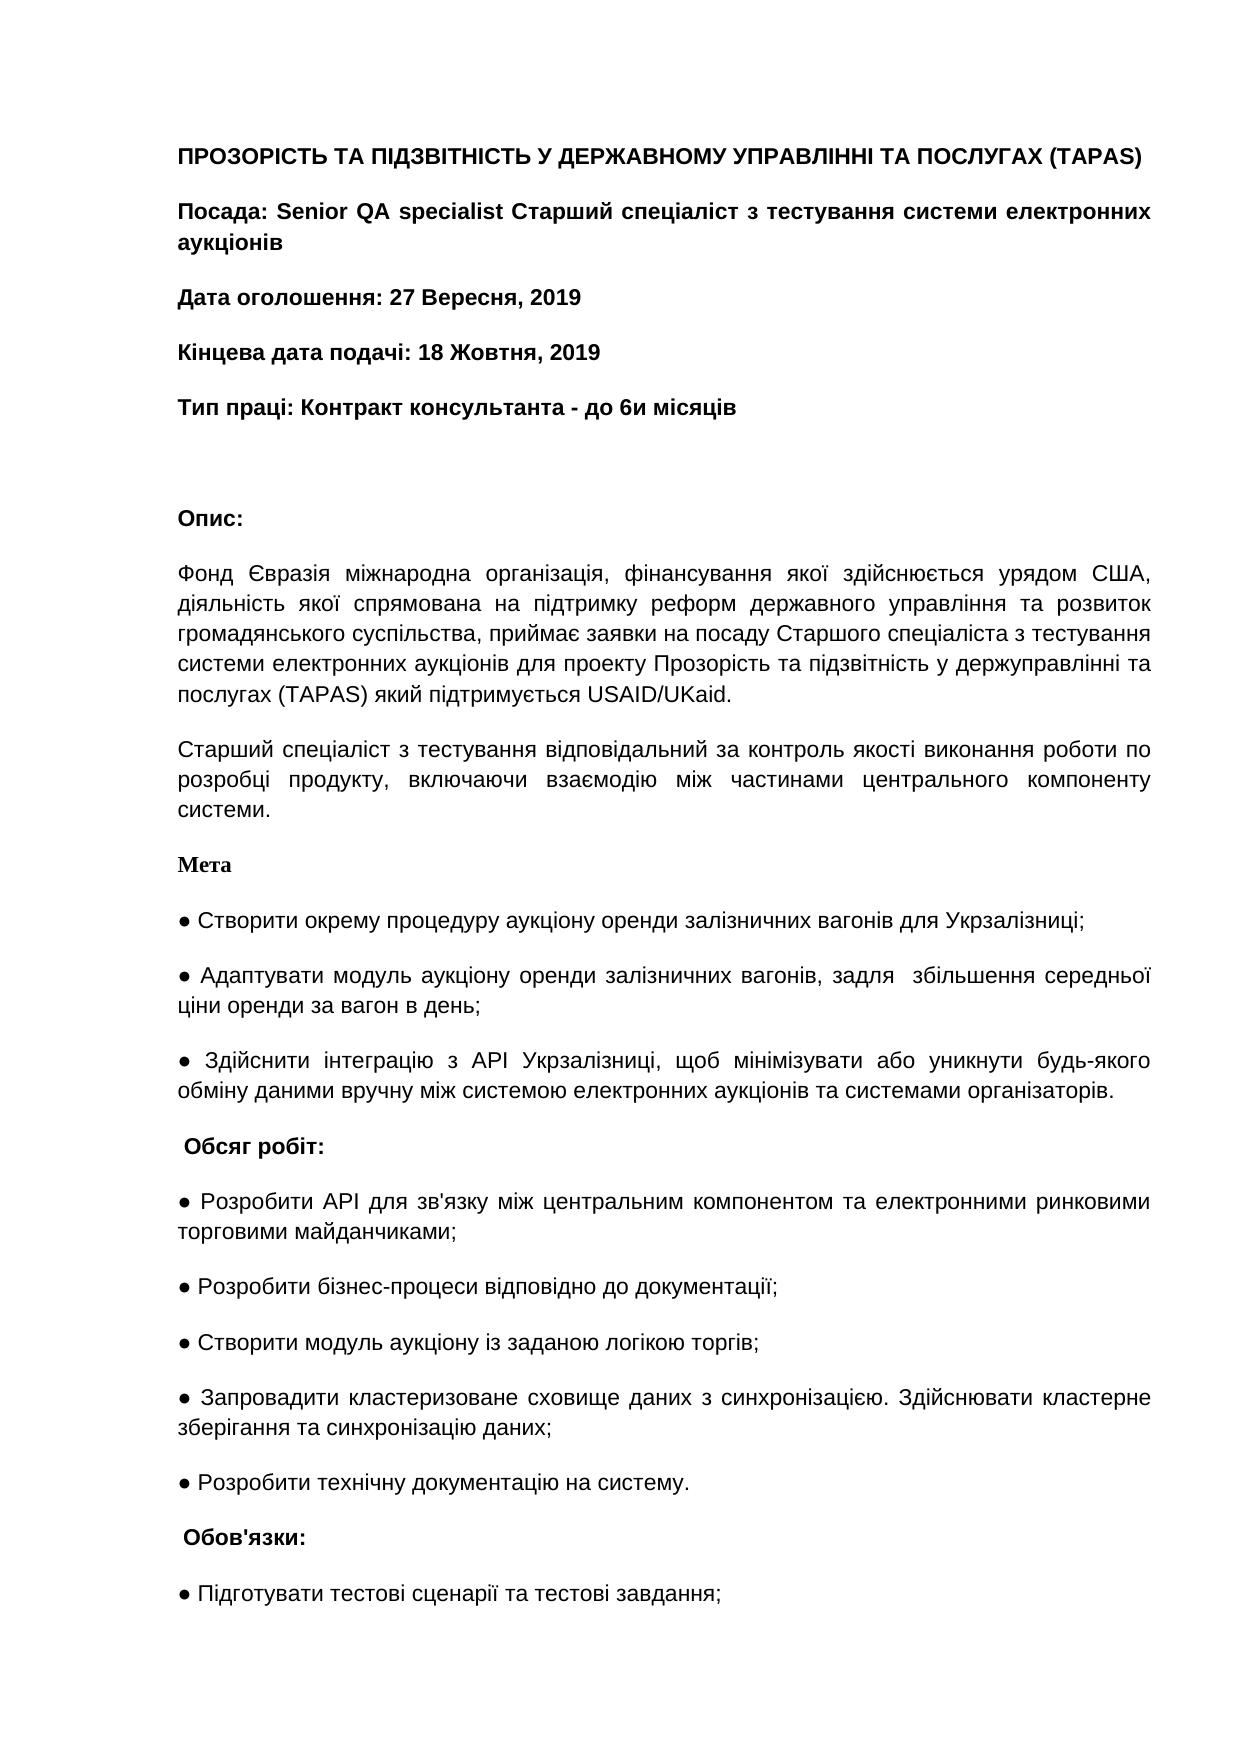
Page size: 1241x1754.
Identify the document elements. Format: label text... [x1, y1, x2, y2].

text ПРОЗОРІСТЬ ТА ПІДЗВІТНІСТЬ У ДЕРЖАВНОМУ УПРАВЛІННІ ТА ПОСЛУГАХ (TAPAS) [177, 143, 1152, 169]
text Тип праці: Контракт консультанта - до 6и місяців [177, 394, 1152, 421]
text Опис: [177, 504, 1152, 531]
text ● Запровадити кластеризоване сховище даних з синхронізацією. Здійснювати кластерне зберігання та синхронізацію даних; [177, 1384, 1152, 1440]
text Кінцева дата подачі: 18 Жовтня, 2019 [177, 339, 1152, 365]
text ● Підготувати тестові сценарії та тестові завдання; [177, 1580, 1152, 1606]
text Обсяг робіт: [177, 1133, 1152, 1159]
text Фонд Євразія міжнародна організація, фінансування якої здійснюється урядом США, діяльність якої спрямована на підтримку реформ державного управління та розвиток громадянського суспільства, приймає заявки на посаду Старшого спеціаліста з тестування системи електронних аукціонів для проекту Прозорість та підзвітність у держуправлінні та послугах (TAPAS) який підтримується USAID/UKaid. [177, 560, 1152, 707]
text ● Здійснити інтеграцію з API Укрзалізниці, щоб мінімізувати або уникнути будь-якого обміну даними вручну між системою електронних аукціонів та системами організаторів. [177, 1047, 1152, 1104]
text ● Розробити API для зв'язку між центральним компонентом та електронними ринковими торговими майданчиками; [177, 1188, 1152, 1244]
text ● Адаптувати модуль аукціону оренди залізничних вагонів, задля збільшення середньої ціни оренди за вагон в день; [177, 962, 1152, 1018]
text ● Розробити бізнес-процеси відповідно до документації; [177, 1273, 1152, 1300]
text Мета [177, 851, 1152, 878]
text Посада: Senior QA specialist Старший спеціаліст з тестування системи електронних аукціонів [177, 198, 1152, 255]
text Старший спеціаліст з тестування відповідальний за контроль якості виконання роботи по розробці продукту, включаючи взаємодію між частинами центрального компоненту системи. [177, 736, 1152, 823]
text Дата оголошення: 27 Вересня, 2019 [177, 284, 1152, 310]
text Обов'язки: [177, 1524, 1152, 1551]
text ● Створити модуль аукціону із заданою логікою торгів; [177, 1328, 1152, 1355]
text ● Розробити технічну документацію на систему. [177, 1469, 1152, 1496]
text ● Створити окрему процедуру аукціону оренди залізничних вагонів для Укрзалізниці; [177, 907, 1152, 933]
